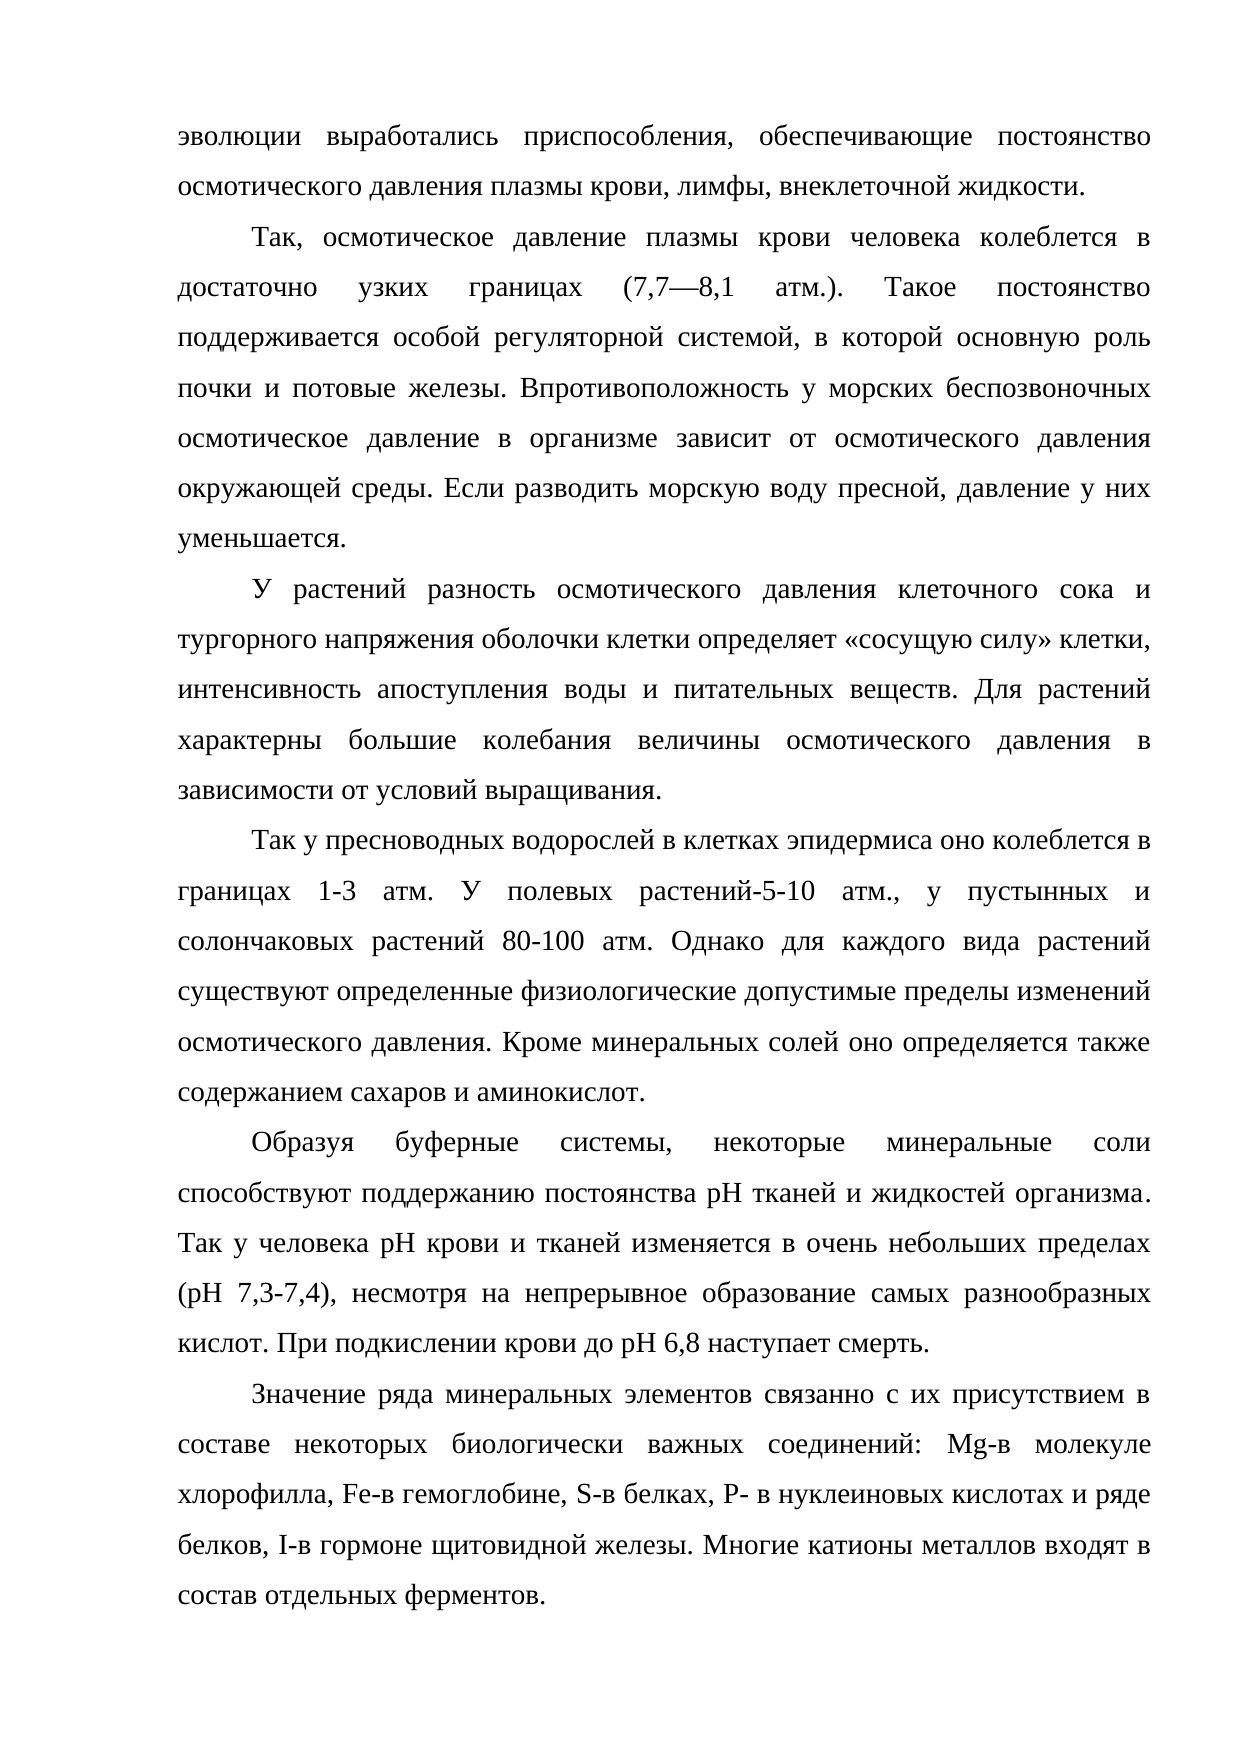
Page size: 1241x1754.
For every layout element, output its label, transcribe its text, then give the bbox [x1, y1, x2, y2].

text Значение ряда минеральных элементов связанно с их присутствием в составе некоторых биологически важных соединений: Mg-в молекуле хлорофилла, Fe-в гемоглобине, S-в белках, P- в нуклеиновых кислотах и ряде белков, I-в гормоне щитовидной железы. Многие катионы металлов входят в состав отдельных ферментов. [177, 1376, 1152, 1611]
text Так, осмотическое давление плазмы крови человека колеблется в достаточно узких границах (7,7—8,1 атм.). Такое постоянство поддерживается особой регуляторной системой, в которой основную роль почки и потовые железы. Впротивоположность у морских беспозвоночных осмотическое давление в организме зависит от осмотического давления окружающей среды. Если разводить морскую воду пресной, давление у них уменьшается. [177, 219, 1152, 554]
text Так у пресноводных водорослей в клетках эпидермиса оно колеблется в границах 1-3 атм. У полевых растений-5-10 атм., у пустынных и солончаковых растений 80-100 атм. Однако для каждого вида растений существуют определенные физиологические допустимые пределы изменений осмотического давления. Кроме минеральных солей оно определяется также содержанием сахаров и аминокислот. [177, 822, 1152, 1108]
text Образуя буферные системы, некоторые минеральные соли способствуют поддержанию постоянства рН тканей и жидкостей организма. Так у человека рН крови и тканей изменяется в очень небольших пределах (рН 7,3-7,4), несмотря на непрерывное образование самых разнообразных кислот. При подкислении крови до рН 6,8 наступает смерть. [177, 1124, 1152, 1359]
text У растений разность осмотического давления клеточного сока и тургорного напряжения оболочки клетки определяет «сосущую силу» клетки, интенсивность апоступления воды и питательных веществ. Для растений характерны большие колебания величины осмотического давления в зависимости от условий выращивания. [177, 571, 1152, 806]
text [177, 118, 1152, 202]
